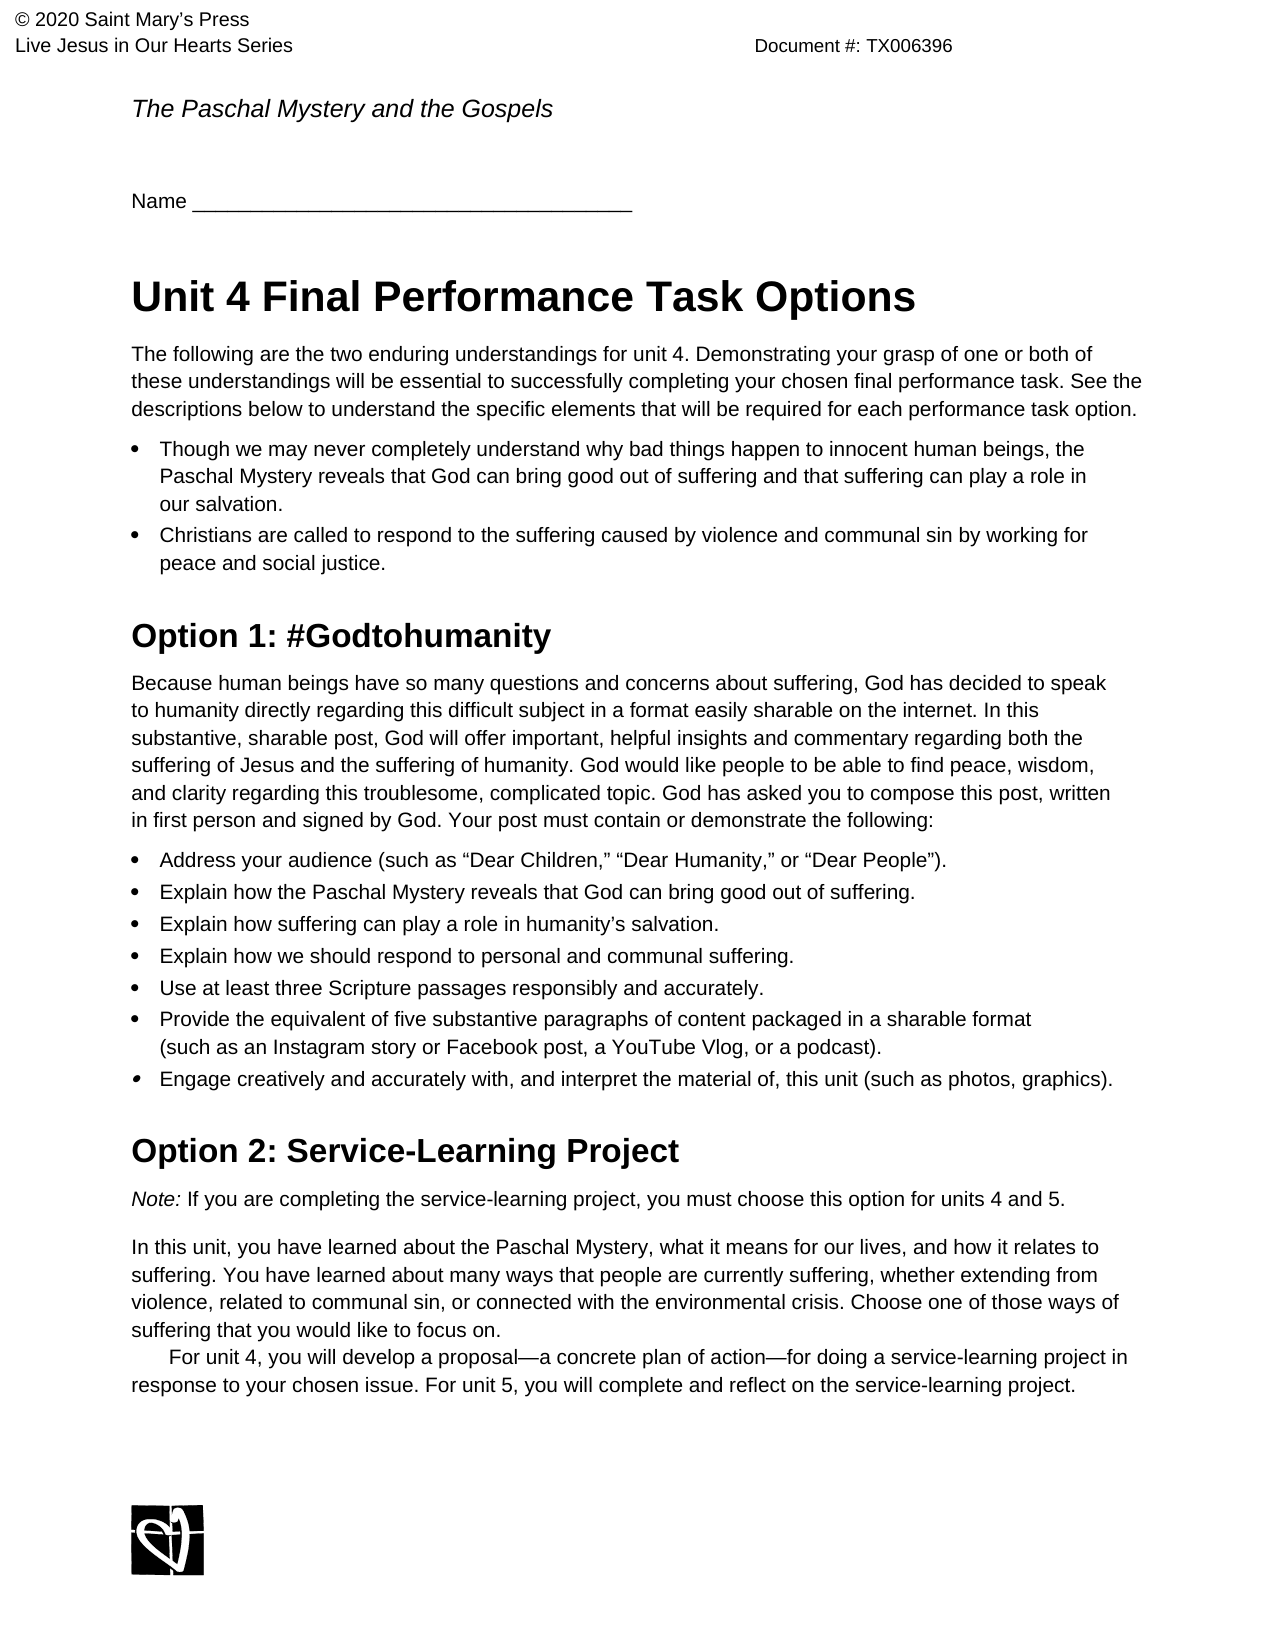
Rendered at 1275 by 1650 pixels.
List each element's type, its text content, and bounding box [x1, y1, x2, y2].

list Though we may never completely understand why bad things happen to innocent human beings, the Paschal Mystery reveals that God can bring good out of suffering and that suffering can play a role in our salvation. [131, 436, 1144, 515]
list Use at least three Scripture passages responsibly and accurately. [131, 975, 1144, 999]
text For unit 4, you will develop a proposal—a concrete plan of action—for doing a service-learning project in response to your chosen issue. For unit 5, you will complete and reflect on the service-learning project. [131, 1345, 1144, 1396]
text Unit 4 Final Performance Task Options [131, 271, 1144, 321]
text The following are the two enduring understandings for unit 4. Demonstrating your grasp of one or both of these understandings will be essential to successfully completing your chosen final performance task. See the descriptions below to understand the specific elements that will be required for each performance task option. [131, 341, 1144, 420]
list Engage creatively and accurately with, and interpret the material of, this unit (such as photos, graphics). [131, 1066, 1144, 1091]
list Explain how the Paschal Mystery reveals that God can bring good out of suffering. [131, 880, 1144, 904]
list Christians are called to respond to the suffering caused by violence and communal sin by working for peace and social justice. [131, 523, 1144, 575]
list Explain how suffering can play a role in humanity’s salvation. [131, 912, 1144, 936]
text In this unit, you have learned about the Paschal Mystery, what it means for our lives, and how it relates to suffering. You have learned about many ways that people are currently suffering, whether extending from violence, related to communal sin, or connected with the environmental crisis. Choose one of those ways of suffering that you would like to focus on. [131, 1235, 1144, 1341]
text Option 1: #Godtohumanity [131, 616, 1144, 654]
text Note: If you are completing the service-learning project, you must choose this option for units 4 and 5. [131, 1187, 1144, 1211]
list Provide the equivalent of five substantive paragraphs of content packaged in a sharable format (such as an Instagram story or Facebook post, a YouTube Vlog, or a podcast). [131, 1007, 1144, 1059]
text Option 2: Service-Learning Project [131, 1132, 1144, 1170]
text Name ______________________________________ [131, 189, 1144, 213]
text Because human beings have so many questions and concerns about suffering, God has decided to speak to humanity directly regarding this difficult subject in a format easily sharable on the internet. In this substantive, sharable post, God will offer important, helpful insights and commentary regarding both the suffering of Jesus and the suffering of humanity. God would like people to be able to find peace, wisdom, and clarity regarding this troublesome, complicated topic. God has asked you to compose this post, written in first person and signed by God. Your post must contain or demonstrate the following: [131, 671, 1144, 832]
list Address your audience (such as “Dear Children,” “Dear Humanity,” or “Dear People”). [131, 848, 1144, 872]
list Explain how we should respond to personal and communal suffering. [131, 944, 1144, 968]
